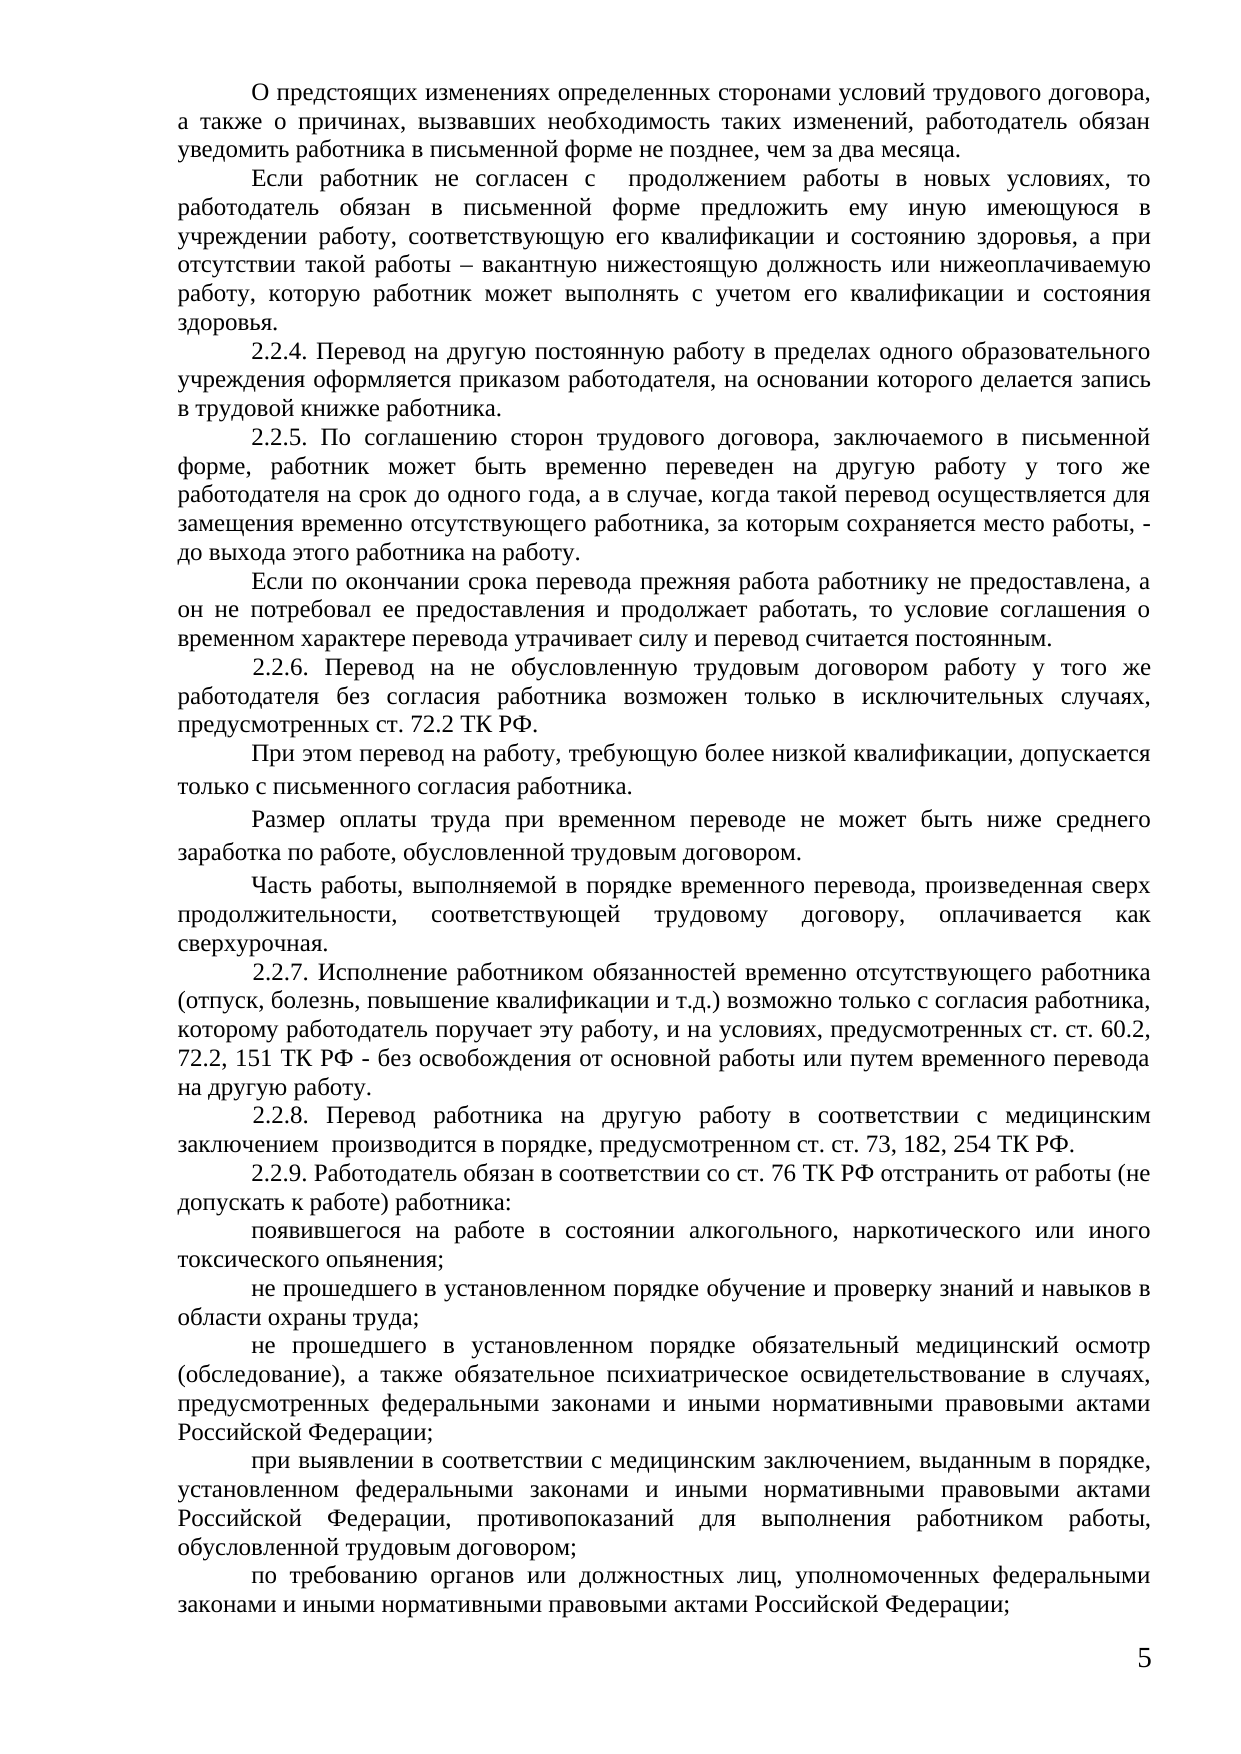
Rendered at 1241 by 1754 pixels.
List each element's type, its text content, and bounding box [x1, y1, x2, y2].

text 2.2.4. Перевод на другую постоянную работу в пределах одного образовательного учреждения оформляется приказом работодателя, на основании которого делается запись в трудовой книжке работника. [177, 336, 1152, 422]
text Размер оплаты труда при временном переводе не может быть ниже среднего заработка по работе, обусловленной трудовым договором. [177, 804, 1152, 866]
text Если работник не согласен с продолжением работы в новых условиях, то работодатель обязан в письменной форме предложить ему иную имеющуюся в учреждении работу, соответствующую его квалификации и состоянию здоровья, а при отсутствии такой работы – вакантную нижестоящую должность или нижеоплачиваемую работу, которую работник может выполнять с учетом его квалификации и состояния здоровья. [177, 163, 1152, 336]
text появившегося на работе в состоянии алкогольного, наркотического или иного токсического опьянения; [177, 1215, 1152, 1273]
text Если по окончании срока перевода прежняя работа работнику не предоставлена, а он не потребовал ее предоставления и продолжает работать, то условие соглашения о временном характере перевода утрачивает силу и перевод считается постоянным. [177, 566, 1152, 652]
text не прошедшего в установленном порядке обязательный медицинский осмотр (обследование), а также обязательное психиатрическое освидетельствование в случаях, предусмотренных федеральными законами и иными нормативными правовыми актами Российской Федерации; [177, 1330, 1152, 1445]
text при выявлении в соответствии с медицинским заключением, выданным в порядке, установленном федеральными законами и иными нормативными правовыми актами Российской Федерации, противопоказаний для выполнения работником работы, обусловленной трудовым договором; [177, 1445, 1152, 1560]
text по требованию органов или должностных лиц, уполномоченных федеральными законами и иными нормативными правовыми актами Российской Федерации; [177, 1560, 1152, 1618]
text Часть работы, выполняемой в порядке временного перевода, произведенная сверх продолжительности, соответствующей трудовому договору, оплачивается как сверхурочная. [177, 870, 1152, 957]
text не прошедшего в установленном порядке обучение и проверку знаний и навыков в области охраны труда; [177, 1273, 1152, 1330]
text При этом перевод на работу, требующую более низкой квалификации, допускается только с письменного согласия работника. [177, 738, 1152, 800]
text 2.2.9. Работодатель обязан в соответствии со ст. 76 ТК РФ отстранить от работы (не допускать к работе) работника: [177, 1158, 1152, 1215]
text 2.2.6. Перевод на не обусловленную трудовым договором работу у того же работодателя без согласия работника возможен только в исключительных случаях, предусмотренных ст. 72.2 ТК РФ. [177, 652, 1152, 738]
text 2.2.7. Исполнение работником обязанностей временно отсутствующего работника (отпуск, болезнь, повышение квалификации и т.д.) возможно только с согласия работника, которому работодатель поручает эту работу, и на условиях, предусмотренных ст. ст. 60.2, 72.2, 151 ТК РФ - без освобождения от основной работы или путем временного перевода на другую работу. [177, 957, 1152, 1100]
text 2.2.5. По соглашению сторон трудового договора, заключаемого в письменной форме, работник может быть временно переведен на другую работу у того же работодателя на срок до одного года, а в случае, когда такой перевод осуществляется для замещения временно отсутствующего работника, за которым сохраняется место работы, - до выхода этого работника на работу. [177, 422, 1152, 566]
text О предстоящих изменениях определенных сторонами условий трудового договора, а также о причинах, вызвавших необходимость таких изменений, работодатель обязан уведомить работника в письменной форме не позднее, чем за два месяца. [177, 77, 1152, 163]
text 2.2.8. Перевод работника на другую работу в соответствии с медицинским заключением производится в порядке, предусмотренном ст. ст. 73, 182, 254 ТК РФ. [177, 1100, 1152, 1158]
